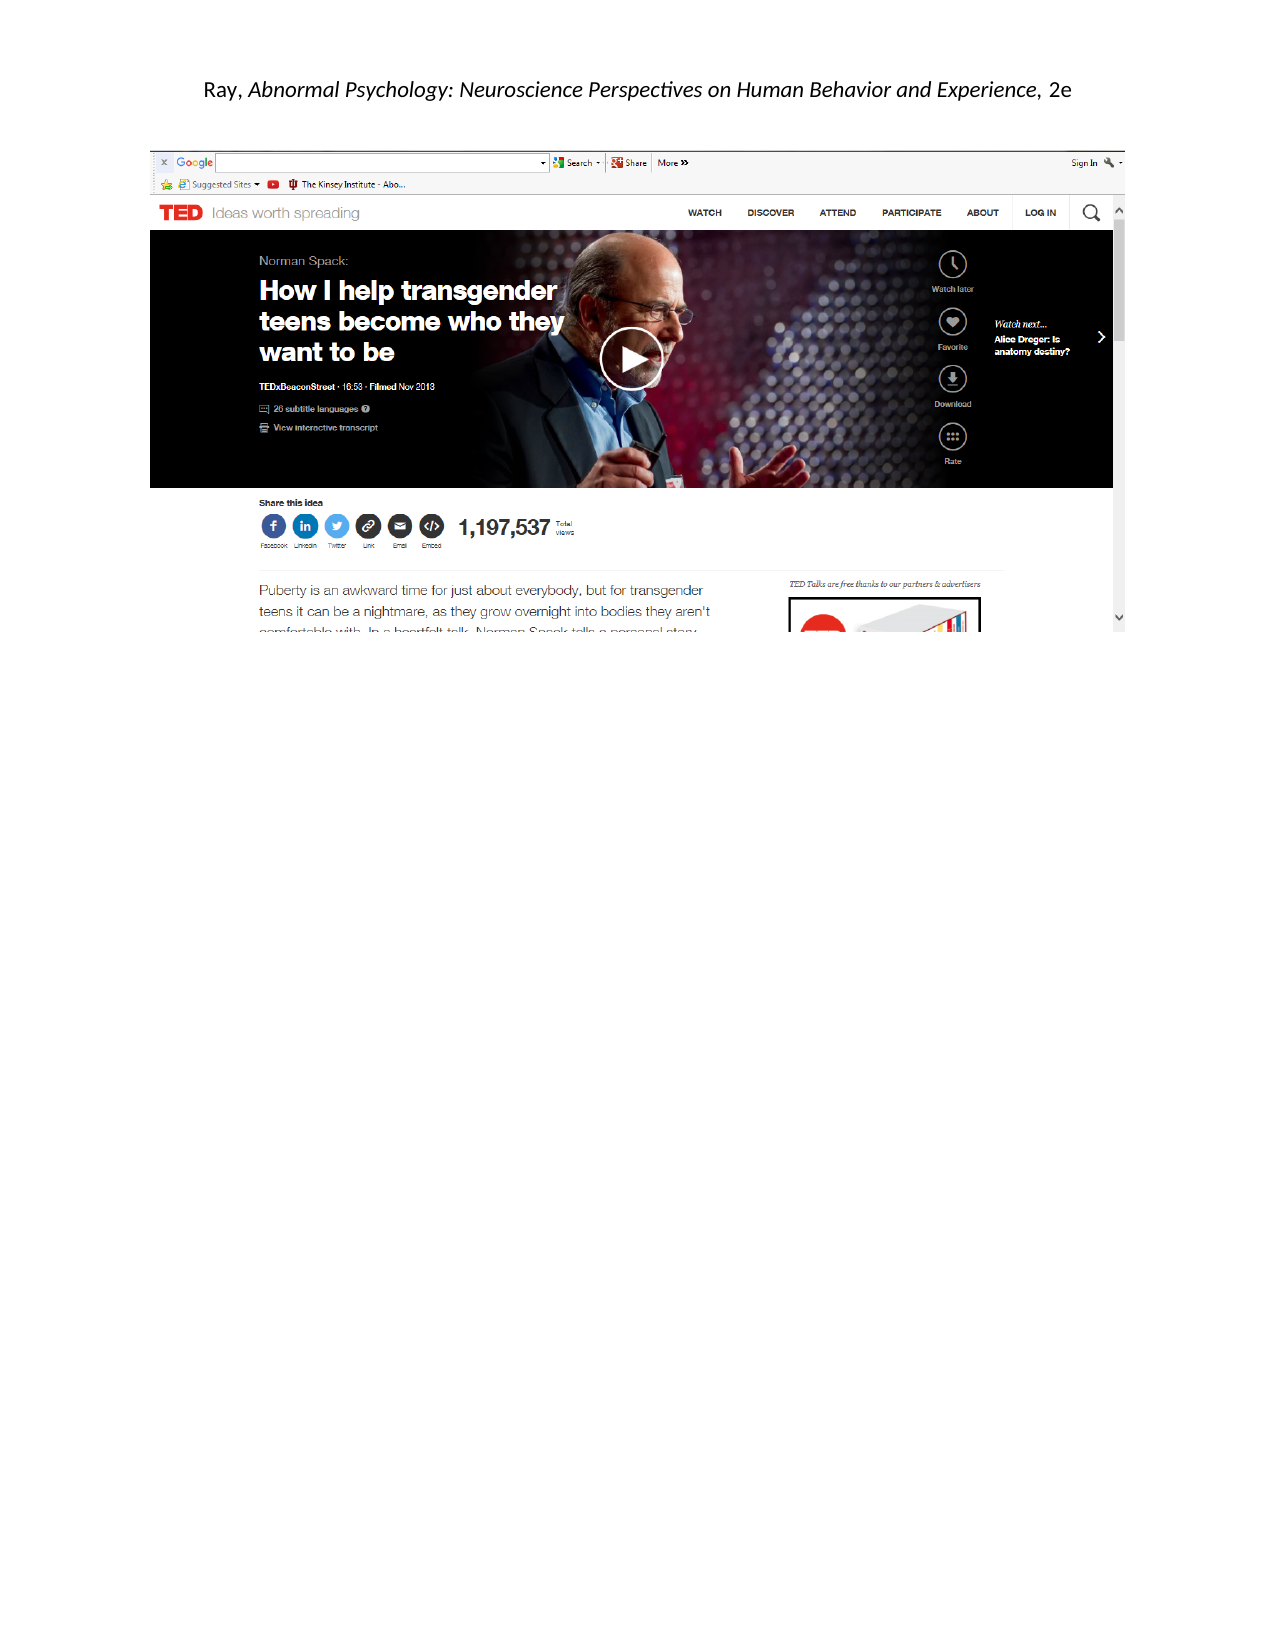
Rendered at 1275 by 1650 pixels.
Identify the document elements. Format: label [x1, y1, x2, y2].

picture [150, 150, 1125, 632]
